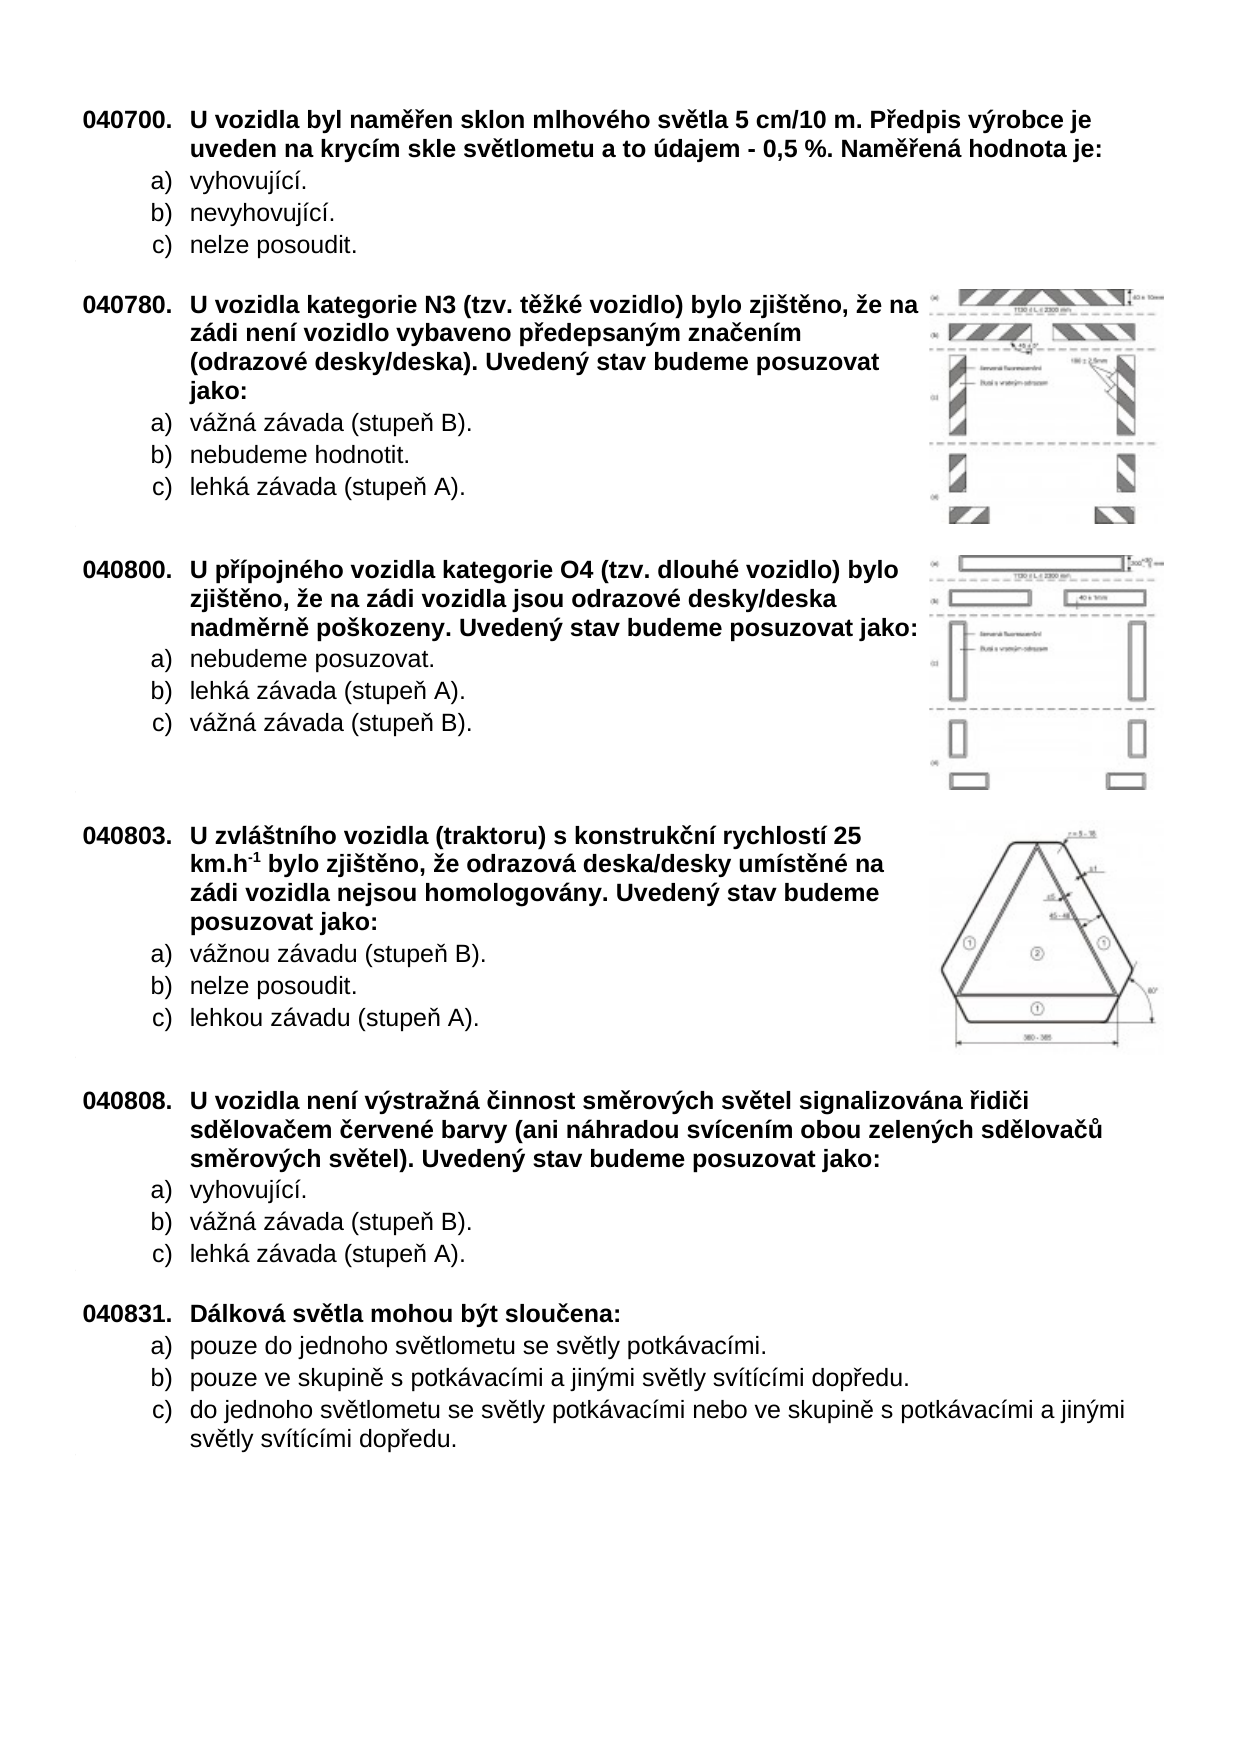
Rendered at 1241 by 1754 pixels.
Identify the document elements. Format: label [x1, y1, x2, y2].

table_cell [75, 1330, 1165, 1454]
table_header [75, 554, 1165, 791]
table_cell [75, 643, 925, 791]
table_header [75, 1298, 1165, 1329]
picture [929, 820, 1164, 1055]
picture [929, 555, 1164, 790]
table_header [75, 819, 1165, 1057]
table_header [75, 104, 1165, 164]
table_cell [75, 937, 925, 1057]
picture [929, 289, 1164, 524]
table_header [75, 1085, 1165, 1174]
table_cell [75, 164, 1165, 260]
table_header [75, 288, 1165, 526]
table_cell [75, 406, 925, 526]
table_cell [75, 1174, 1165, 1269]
